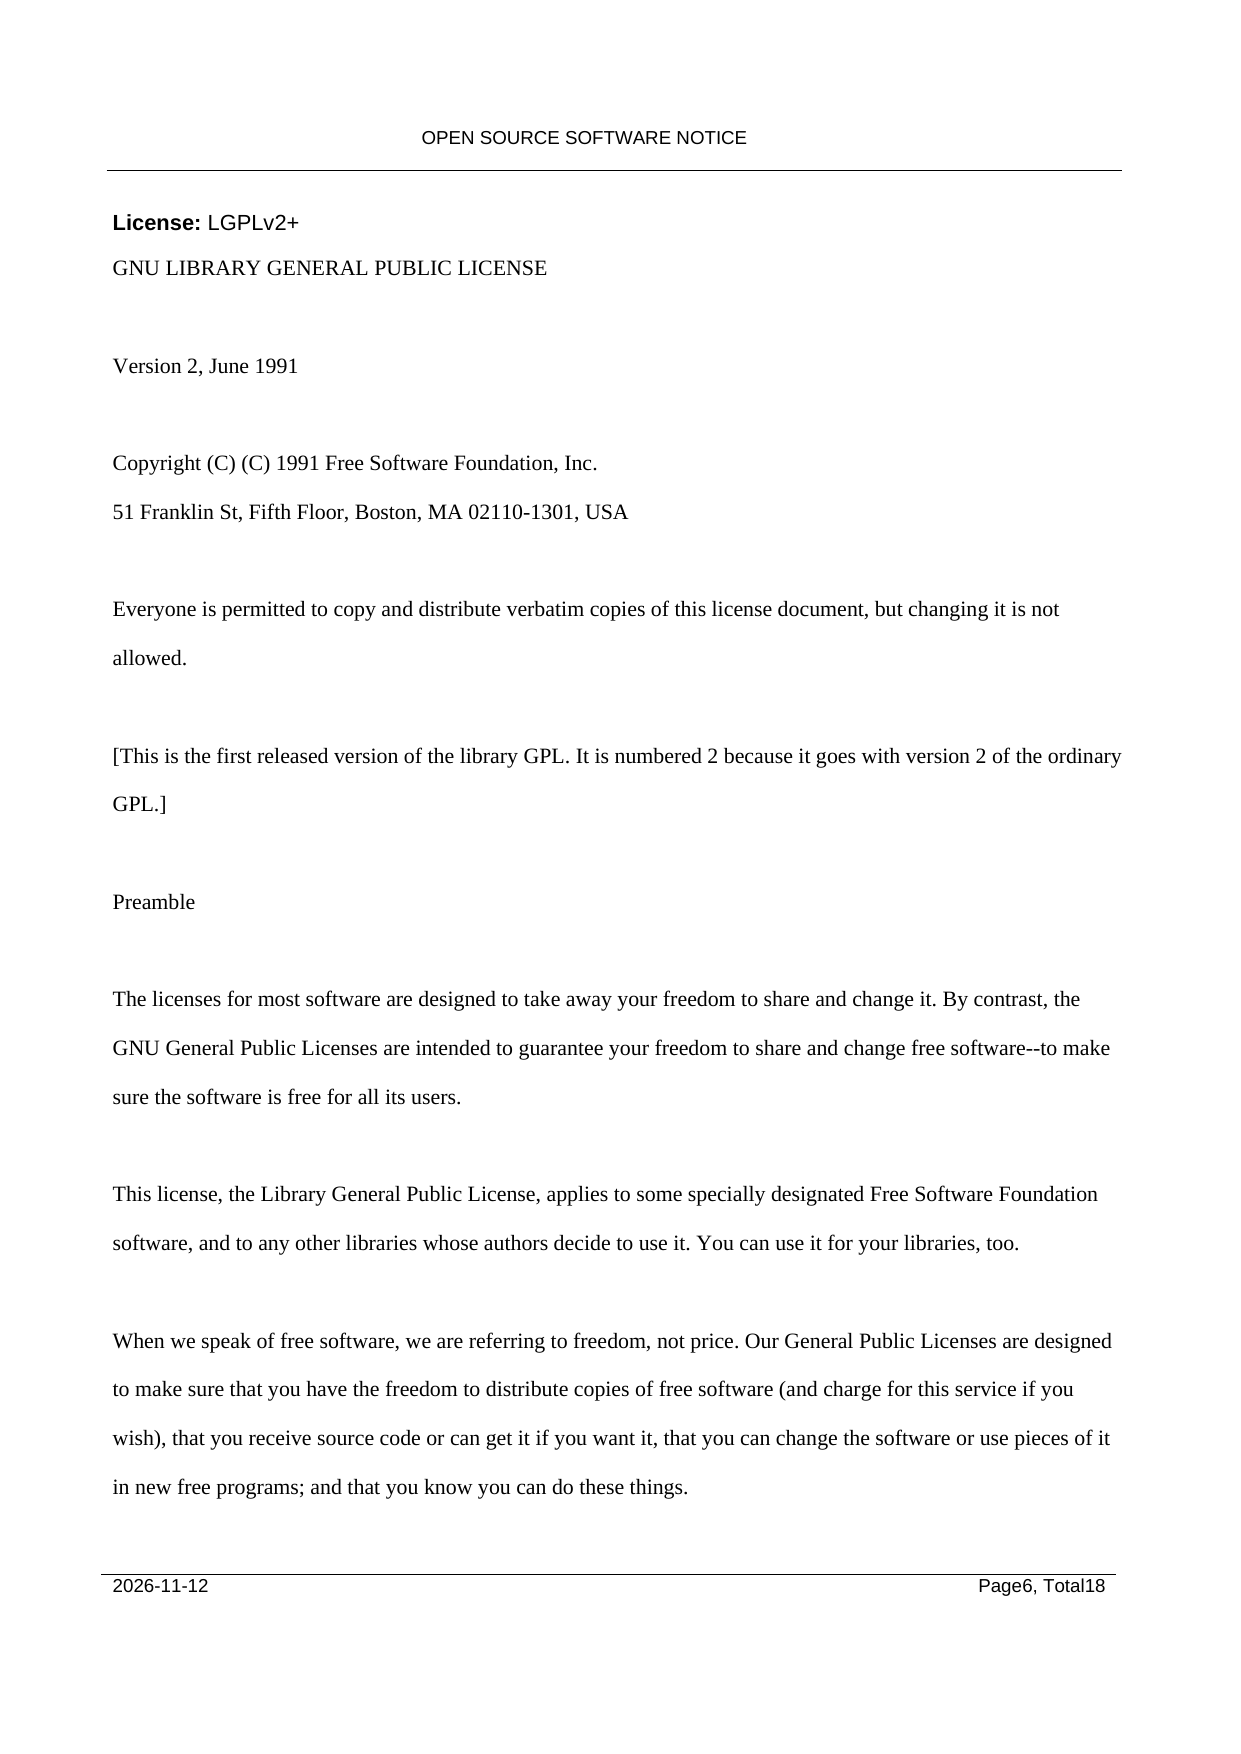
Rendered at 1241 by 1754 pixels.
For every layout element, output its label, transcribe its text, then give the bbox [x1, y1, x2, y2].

text License: LGPLv2+ [112, 206, 1128, 239]
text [112, 251, 1128, 1503]
